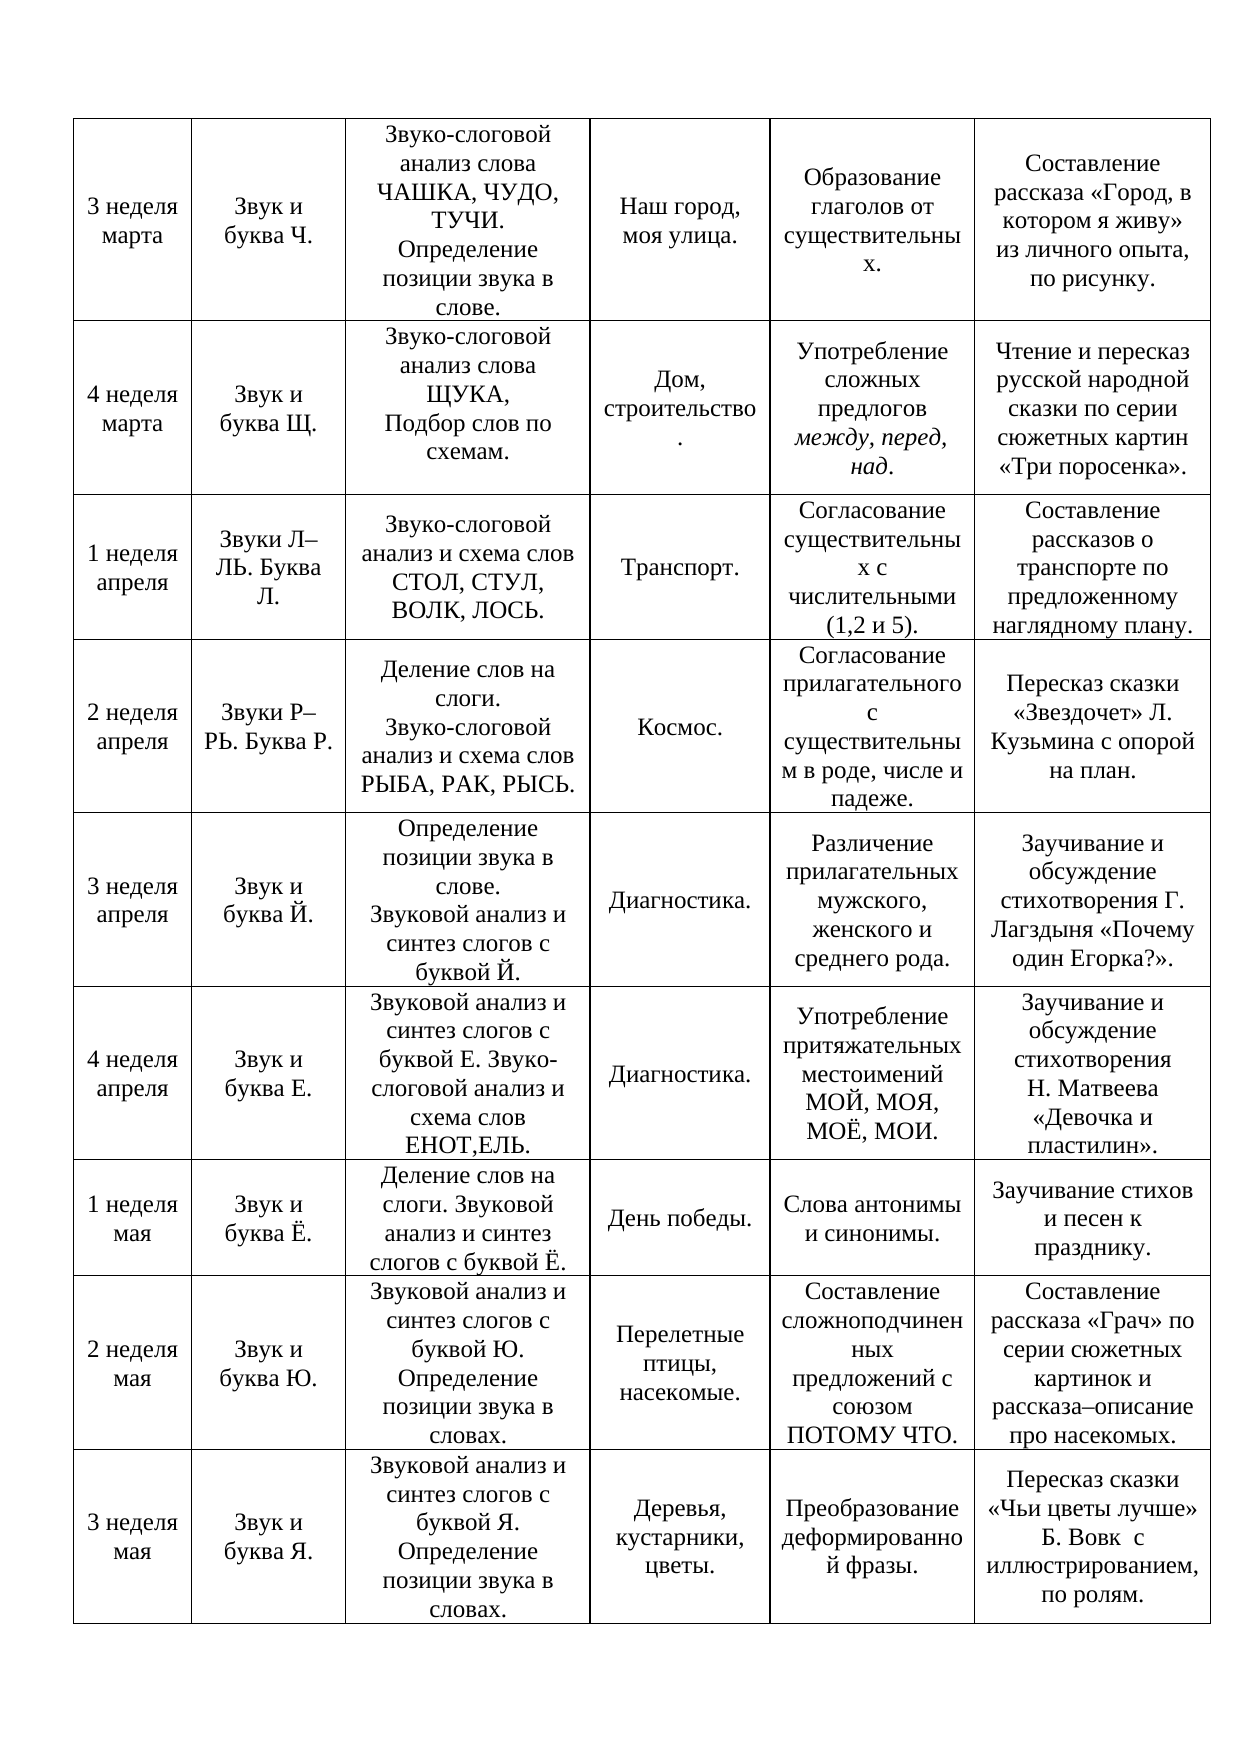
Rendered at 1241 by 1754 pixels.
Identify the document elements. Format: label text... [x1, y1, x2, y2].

table_cell Звуко-слоговой анализ слова ЧАШКА, ЧУДО, ТУЧИ. Определение позиции звука в слове. [346, 119, 589, 320]
table_cell День победы. [591, 1160, 769, 1275]
table_cell Звуки Р– РЬ. Буква Р. [192, 640, 345, 812]
table_cell Звуковой анализ и синтез слогов с буквой Ю. Определение позиции звука в словах. [346, 1276, 589, 1449]
table_cell Согласование прилагательного с существительным в роде, числе и падеже. [771, 640, 974, 812]
table_cell 1 неделя апреля [74, 495, 191, 639]
table_cell Заучивание и обсуждение стихотворения Г. Лагздыня «Почему один Егорка?». [975, 813, 1210, 986]
table_cell 1 неделя мая [74, 1160, 191, 1275]
table_cell Звуко-слоговой анализ слова ЩУКА, Подбор слов по схемам. [346, 321, 589, 494]
table_cell 2 неделя апреля [74, 640, 191, 812]
table_cell Звук и буква Я. [192, 1450, 345, 1622]
table_cell Диагностика. [591, 987, 769, 1159]
table_cell Пересказ сказки «Звездочет» Л. Кузьмина с опорой на план. [975, 640, 1210, 812]
table_cell 3 неделя мая [74, 1450, 191, 1622]
table_cell Звук и буква Щ. [192, 321, 345, 494]
table_cell Звук и буква Й. [192, 813, 345, 986]
table_cell Употребление сложных предлогов между, перед, над. [771, 321, 974, 494]
table_cell Космос. [591, 640, 769, 812]
table_cell Диагностика. [591, 813, 769, 986]
table_cell Заучивание и обсуждение стихотворения Н. Матвеева «Девочка и пластилин». [975, 987, 1210, 1159]
table_cell Транспорт. [591, 495, 769, 639]
table_cell Деление слов на слоги. Звуковой анализ и синтез слогов с буквой Ё. [346, 1160, 589, 1275]
table_cell Составление сложноподчиненных предложений с союзом ПОТОМУ ЧТО. [771, 1276, 974, 1449]
table_cell 3 неделя апреля [74, 813, 191, 986]
table_cell Звук и буква Ё. [192, 1160, 345, 1275]
table_cell Согласование существительных с числительными (1,2 и 5). [771, 495, 974, 639]
table_cell Звуки Л– ЛЬ. Буква Л. [192, 495, 345, 639]
table_cell Звук и буква Е. [192, 987, 345, 1159]
table_cell Звуковой анализ и синтез слогов с буквой Я. Определение позиции звука в словах. [346, 1450, 589, 1622]
table_cell Составление рассказа «Город, в котором я живу» из личного опыта, по рисунку. [975, 119, 1210, 320]
table_cell 4 неделя марта [74, 321, 191, 494]
table_cell Звуко-слоговой анализ и схема слов СТОЛ, СТУЛ, ВОЛК, ЛОСЬ. [346, 495, 589, 639]
table_cell Звук и буква Ч. [192, 119, 345, 320]
table_cell Составление рассказа «Грач» по серии сюжетных картинок и рассказа–описание про насекомых. [975, 1276, 1210, 1449]
table_cell Заучивание стихов и песен к празднику. [975, 1160, 1210, 1275]
table_cell Деление слов на слоги. Звуко-слоговой анализ и схема слов РЫБА, РАК, РЫСЬ. [346, 640, 589, 812]
table_cell Перелетные птицы, насекомые. [591, 1276, 769, 1449]
table_cell Деревья, кустарники, цветы. [591, 1450, 769, 1622]
table_cell Наш город, моя улица. [591, 119, 769, 320]
table_cell Пересказ сказки «Чьи цветы лучше» Б. Вовк с иллюстрированием, по ролям. [975, 1450, 1210, 1622]
table_cell Употребление притяжательных местоимений МОЙ, МОЯ, МОЁ, МОИ. [771, 987, 974, 1159]
table_cell Определение позиции звука в слове. Звуковой анализ и синтез слогов с буквой Й. [346, 813, 589, 986]
table_cell Чтение и пересказ русской народной сказки по серии сюжетных картин «Три поросенка». [975, 321, 1210, 494]
table_cell Образование глаголов от существительных. [771, 119, 974, 320]
table_cell 3 неделя марта [74, 119, 191, 320]
table_cell 4 неделя апреля [74, 987, 191, 1159]
table_cell Звук и буква Ю. [192, 1276, 345, 1449]
table_cell Дом, строительство. [591, 321, 769, 494]
table_cell Слова антонимы и синонимы. [771, 1160, 974, 1275]
table_cell Составление рассказов о транспорте по предложенному наглядному плану. [975, 495, 1210, 639]
table_cell Звуковой анализ и синтез слогов с буквой Е. Звуко-слоговой анализ и схема слов ЕНОТ,ЕЛЬ. [346, 987, 589, 1159]
table_cell 2 неделя мая [74, 1276, 191, 1449]
table_cell Различение прилагательных мужского, женского и среднего рода. [771, 813, 974, 986]
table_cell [771, 1450, 974, 1622]
